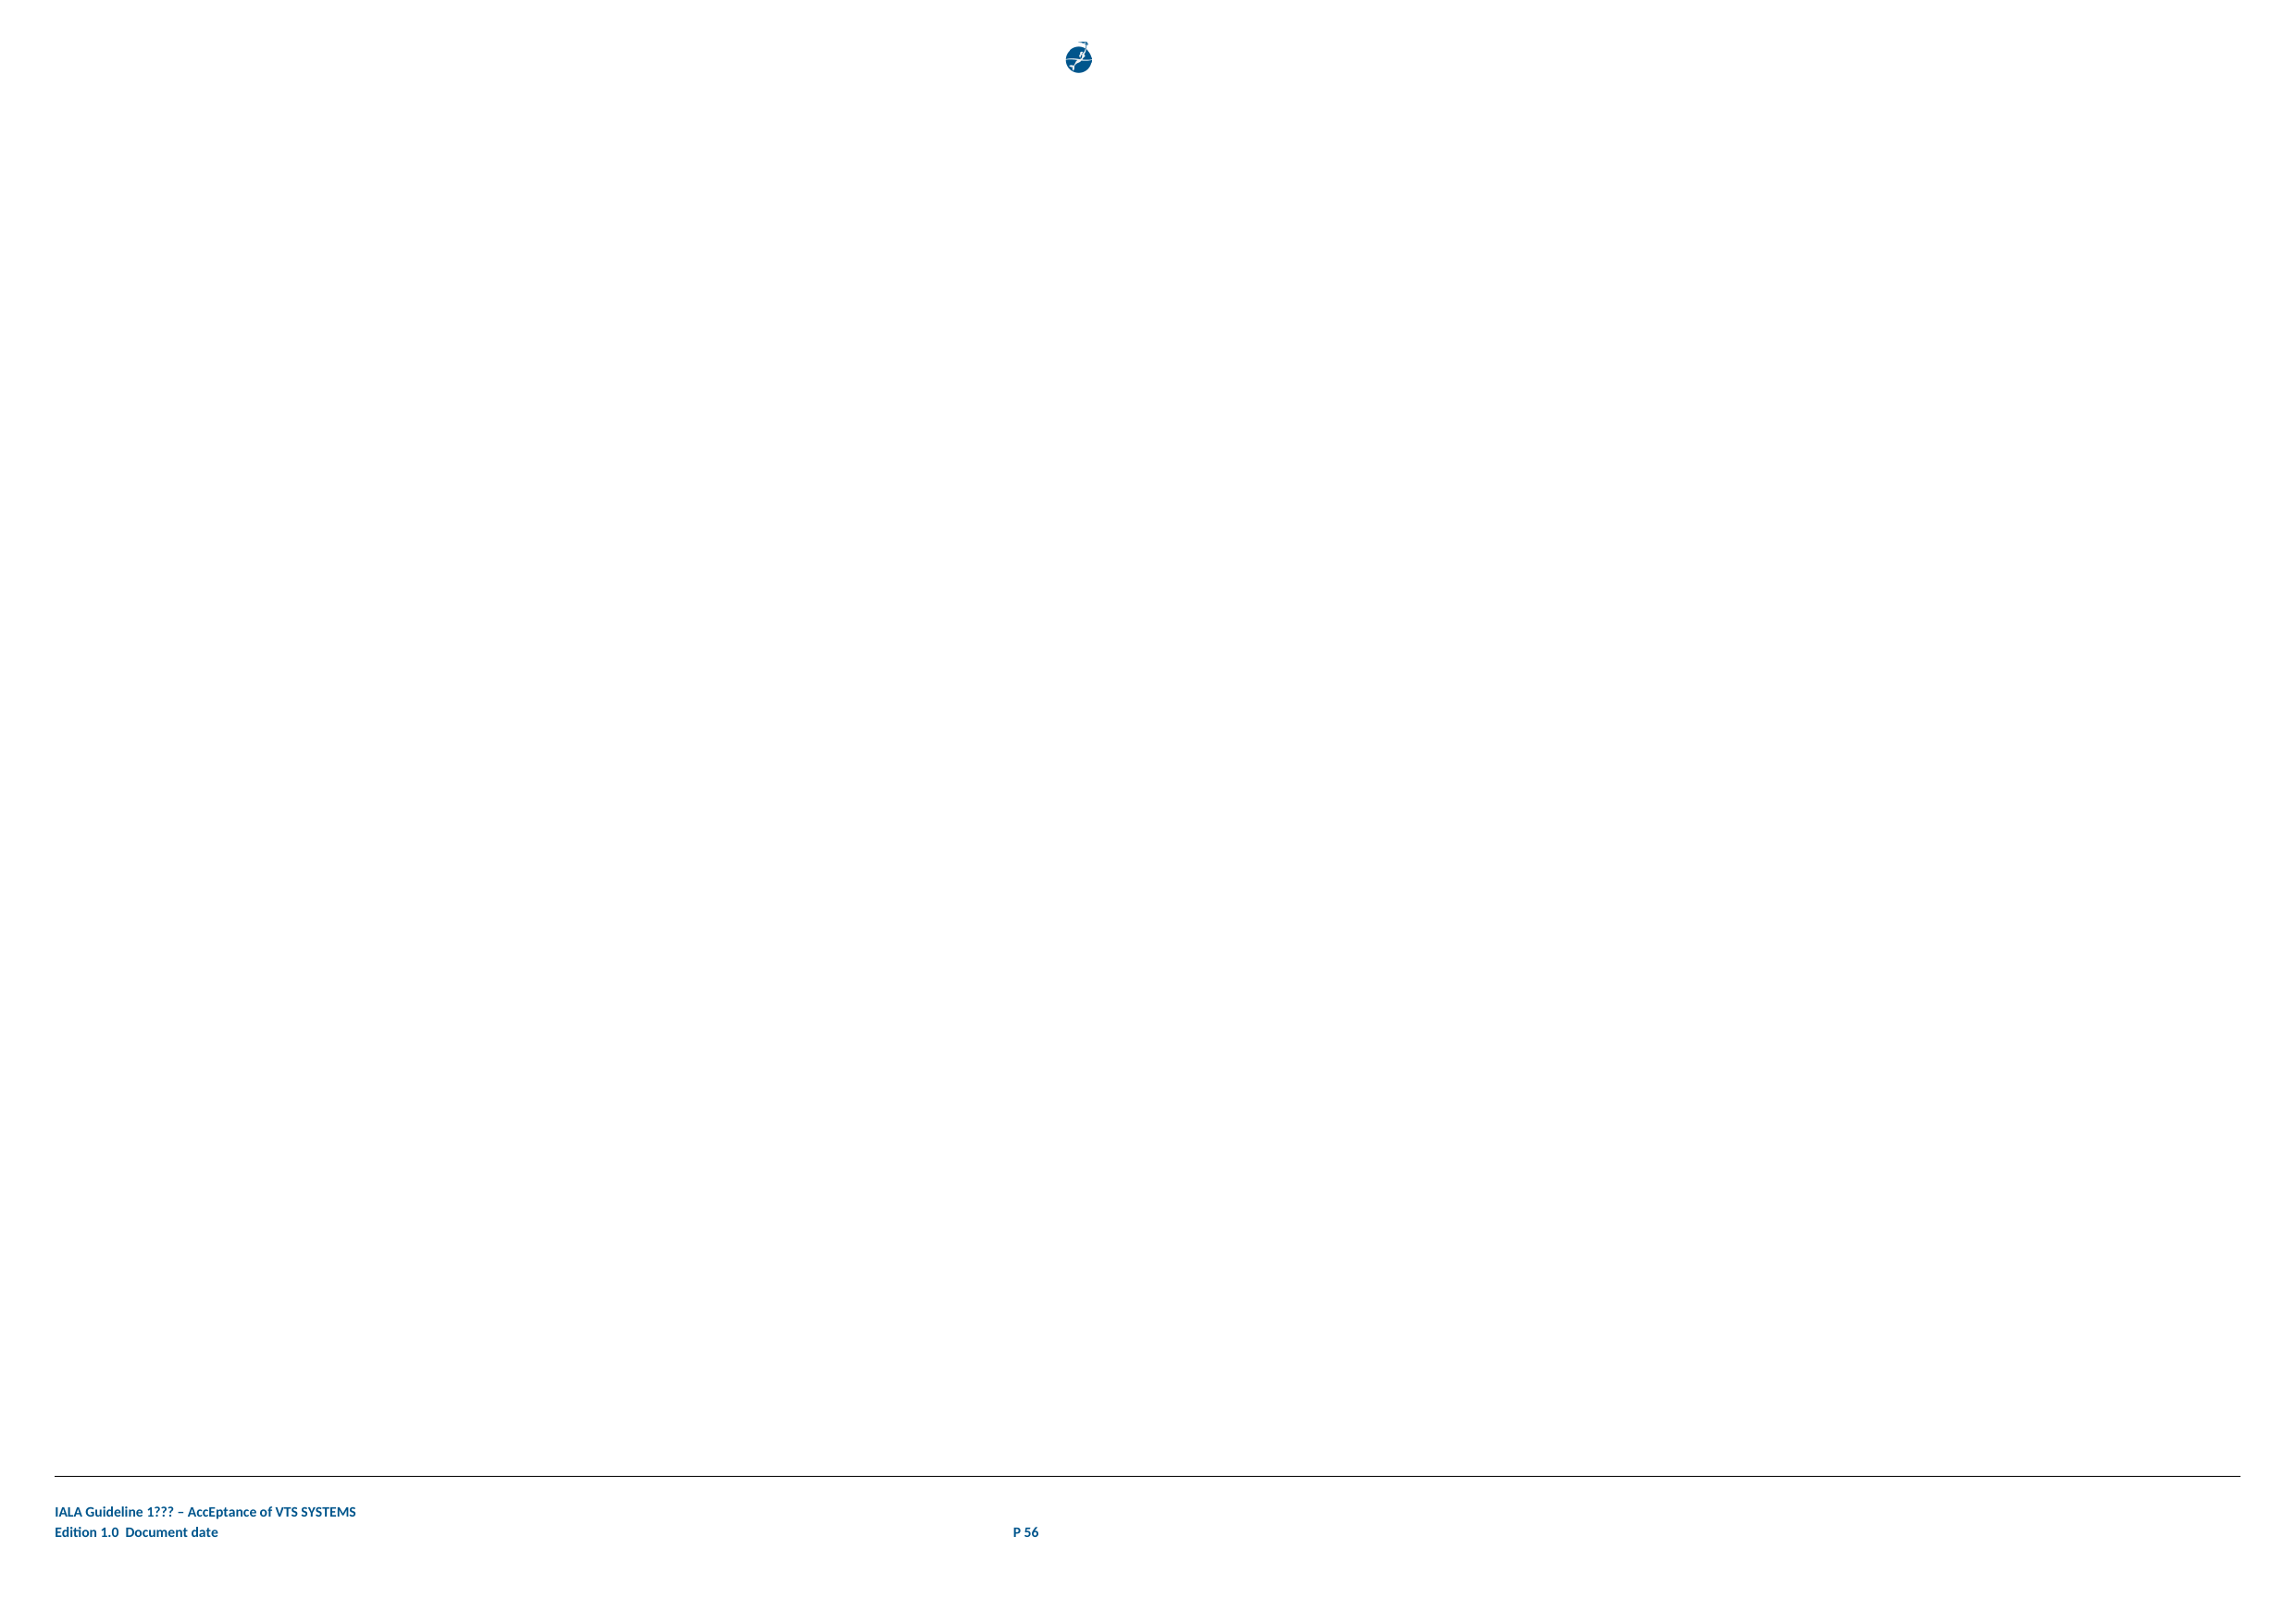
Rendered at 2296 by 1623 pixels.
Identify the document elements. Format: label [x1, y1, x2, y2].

picture [1036, 0, 1147, 105]
